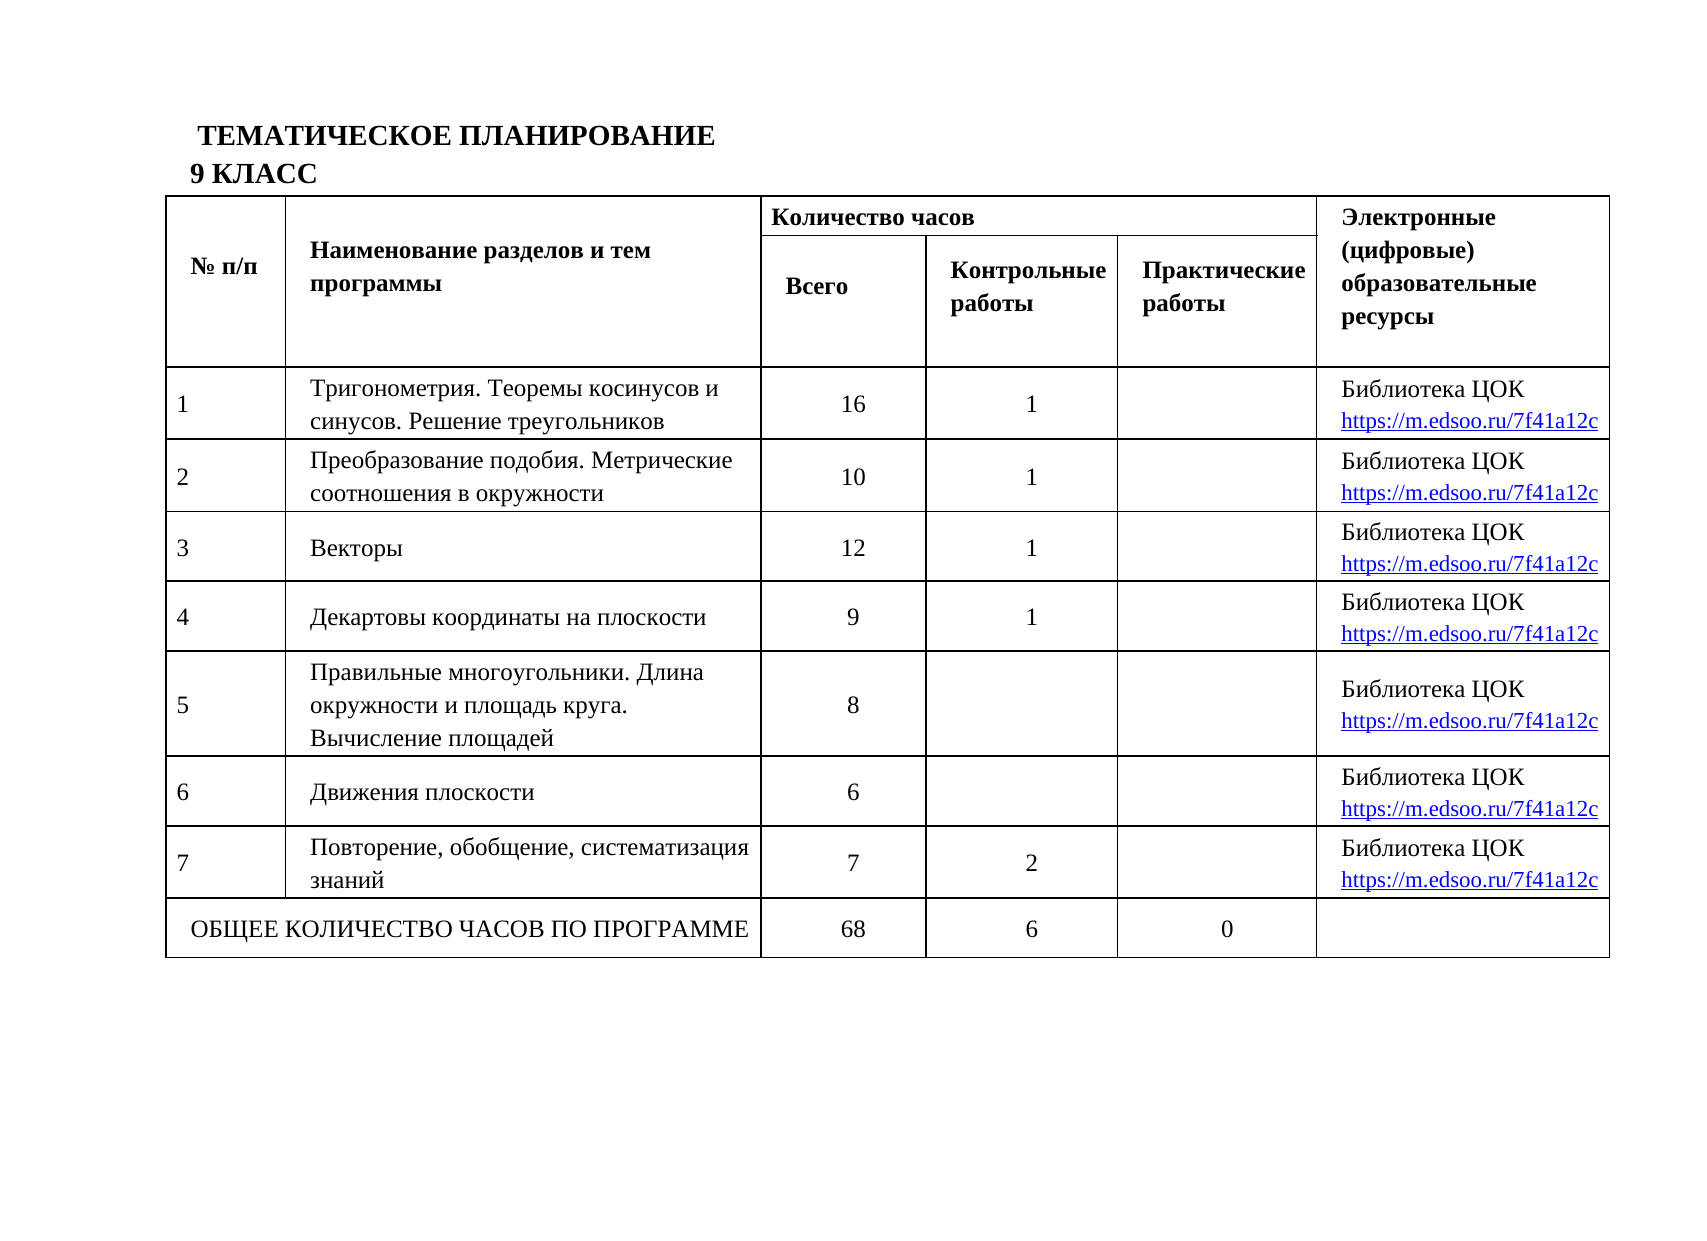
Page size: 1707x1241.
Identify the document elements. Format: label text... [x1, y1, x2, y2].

table_cell Библиотека ЦОК https://m.edsoo.ru/7f41a12c [1317, 827, 1609, 897]
table_cell [1118, 512, 1316, 580]
table_cell Библиотека ЦОК https://m.edsoo.ru/7f41a12c [1317, 757, 1609, 825]
table_cell Правильные многоугольники. Длина окружности и площадь круга. Вычисление площадей [286, 652, 760, 755]
table_cell 9 [762, 582, 925, 650]
table_cell Контрольные работы [927, 236, 1117, 366]
table_cell 68 [762, 899, 925, 957]
table_cell 3 [167, 512, 285, 580]
table_cell Тригонометрия. Теоремы косинусов и синусов. Решение треугольников [286, 368, 760, 438]
table_cell Библиотека ЦОК https://m.edsoo.ru/7f41a12c [1317, 512, 1609, 580]
table_cell [1118, 368, 1316, 438]
table_cell 6 [927, 899, 1117, 957]
table_cell 0 [1118, 899, 1316, 957]
table_cell 7 [167, 827, 285, 897]
table_cell [1118, 582, 1316, 650]
table_cell [1118, 757, 1316, 825]
table_cell 1 [927, 512, 1117, 580]
table_cell [1317, 899, 1609, 957]
table_cell 8 [762, 652, 925, 755]
table_header № п/п [167, 197, 285, 366]
table_cell 6 [167, 757, 285, 825]
table_cell Всего [762, 236, 925, 366]
table_cell [927, 652, 1117, 755]
text ТЕМАТИЧЕСКОЕ ПЛАНИРОВАНИЕ [190, 118, 1618, 152]
table_header Наименование разделов и тем программы [286, 197, 760, 366]
table_cell 12 [762, 512, 925, 580]
table_cell 7 [762, 827, 925, 897]
table_cell [927, 757, 1117, 825]
table_cell [1118, 440, 1316, 511]
table_cell Повторение, обобщение, систематизация знаний [286, 827, 760, 897]
table_cell 2 [927, 827, 1117, 897]
table_cell Декартовы координаты на плоскости [286, 582, 760, 650]
table_cell ОБЩЕЕ КОЛИЧЕСТВО ЧАСОВ ПО ПРОГРАММЕ [167, 899, 760, 957]
table_cell 1 [927, 440, 1117, 511]
table_cell Библиотека ЦОК https://m.edsoo.ru/7f41a12c [1317, 652, 1609, 755]
table_cell Библиотека ЦОК https://m.edsoo.ru/7f41a12c [1317, 368, 1609, 438]
table_cell 16 [762, 368, 925, 438]
table_cell 1 [927, 582, 1117, 650]
table_cell 10 [762, 440, 925, 511]
table_cell [1118, 652, 1316, 755]
table_cell [1118, 827, 1316, 897]
text 9 КЛАСС [190, 157, 1618, 190]
table_cell Практические работы [1118, 236, 1316, 366]
table_cell 6 [762, 757, 925, 825]
table_cell Векторы [286, 512, 760, 580]
table_cell Движения плоскости [286, 757, 760, 825]
table_cell 1 [167, 368, 285, 438]
table_header Количество часов [762, 197, 1316, 234]
table_cell 5 [167, 652, 285, 755]
table_cell Библиотека ЦОК https://m.edsoo.ru/7f41a12c [1317, 582, 1609, 650]
table_cell Библиотека ЦОК https://m.edsoo.ru/7f41a12c [1317, 440, 1609, 511]
table_cell Преобразование подобия. Метрические соотношения в окружности [286, 440, 760, 511]
table_cell 4 [167, 582, 285, 650]
table_header Электронные (цифровые) образовательные ресурсы [1317, 197, 1609, 366]
table_cell 2 [167, 440, 285, 511]
table_cell 1 [927, 368, 1117, 438]
